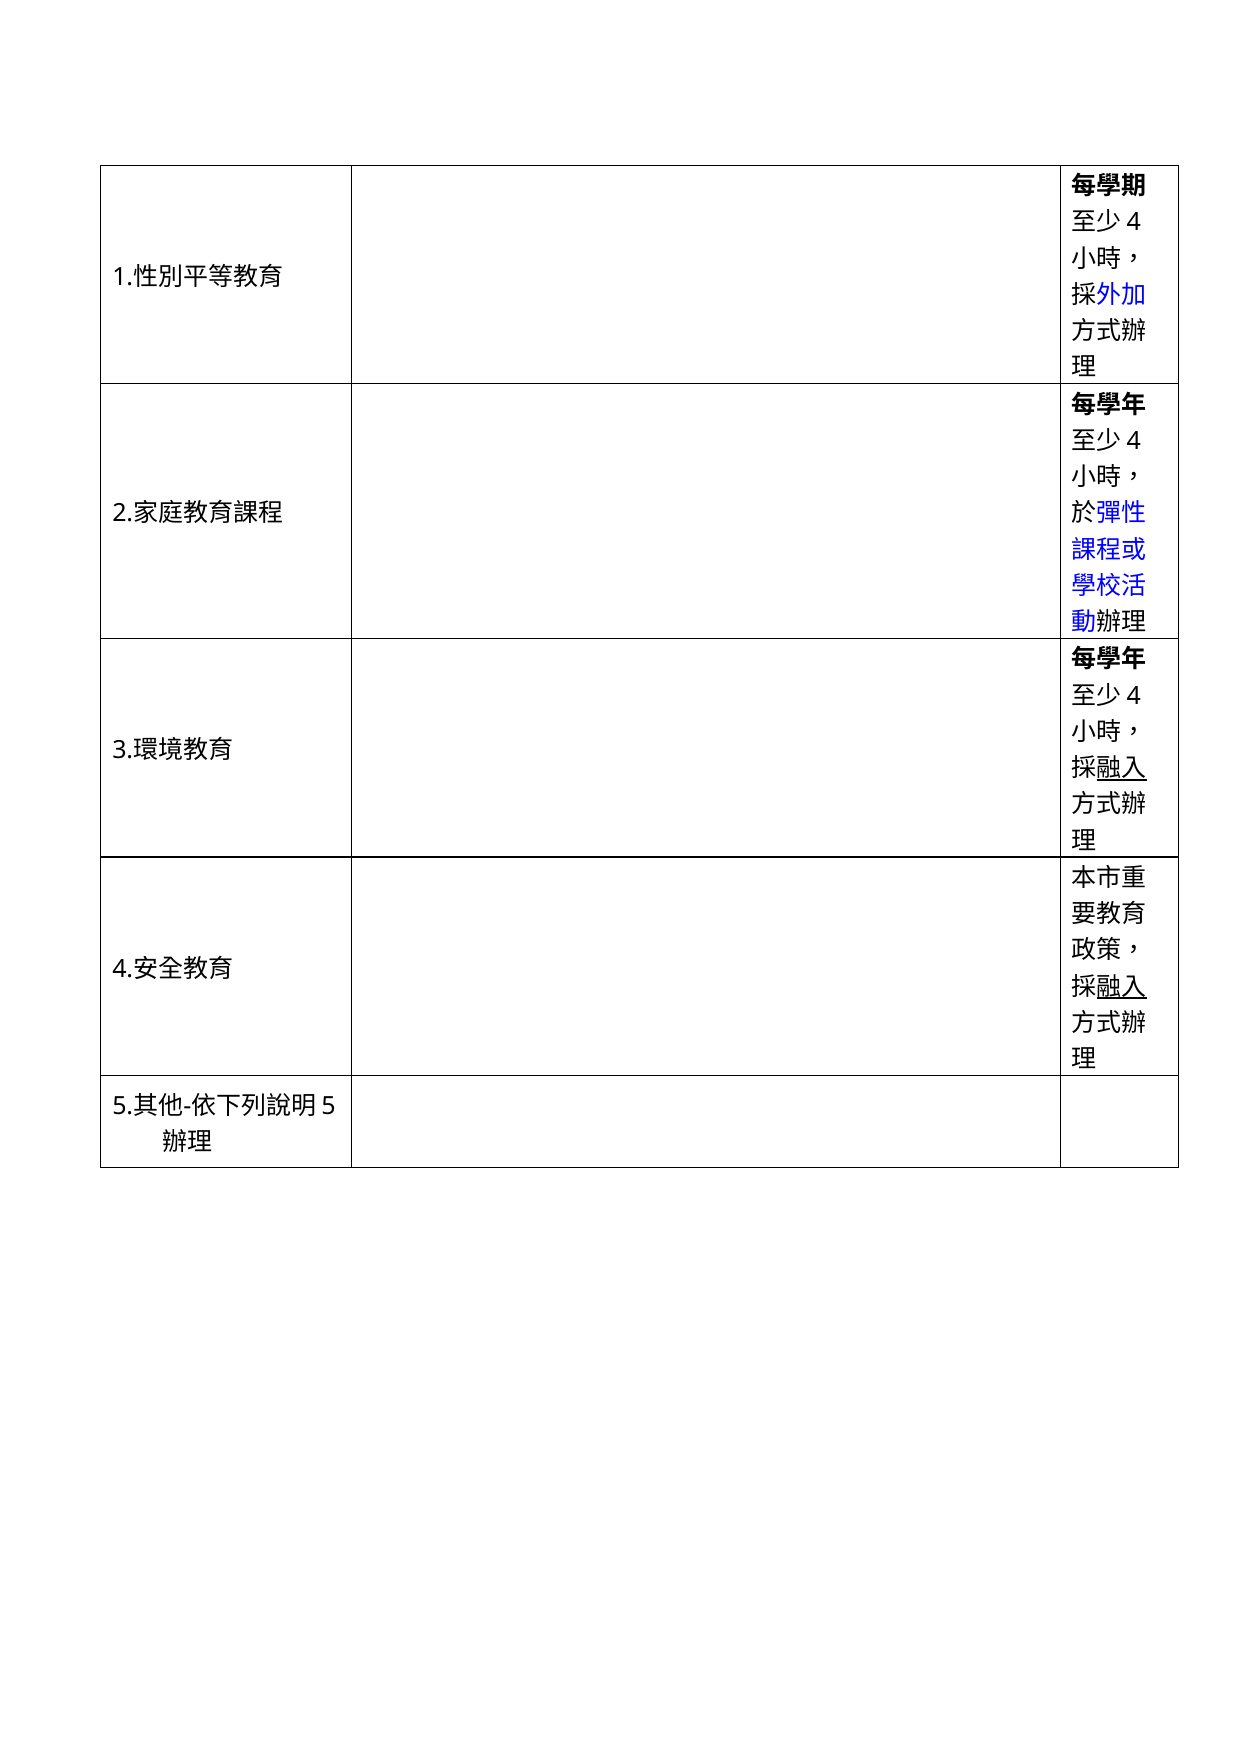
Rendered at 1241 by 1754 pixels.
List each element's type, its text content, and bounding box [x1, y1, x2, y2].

table_cell [352, 384, 1060, 638]
table_cell 性別平等教育 [101, 166, 351, 383]
table_cell 家庭教育課程 [101, 384, 351, 638]
table_cell [1061, 1076, 1178, 1167]
table_cell 每學年至少4小時，採融入方式辦理 [1061, 639, 1178, 856]
table_cell [352, 858, 1060, 1075]
table_cell 其他-依下列說明5辦理 [101, 1076, 351, 1167]
table_cell [352, 166, 1060, 383]
table_cell 環境教育 [101, 639, 351, 856]
table_cell [352, 639, 1060, 856]
table_cell 安全教育 [101, 858, 351, 1075]
table_cell 每學年至少4小時，於彈性課程或學校活動辦理 [1061, 384, 1178, 638]
table_cell 本市重要教育政策，採融入方式辦理 [1061, 858, 1178, 1075]
table_cell [352, 1076, 1060, 1167]
table_cell 每學期至少4小時，採外加方式辦理 [1061, 166, 1178, 383]
